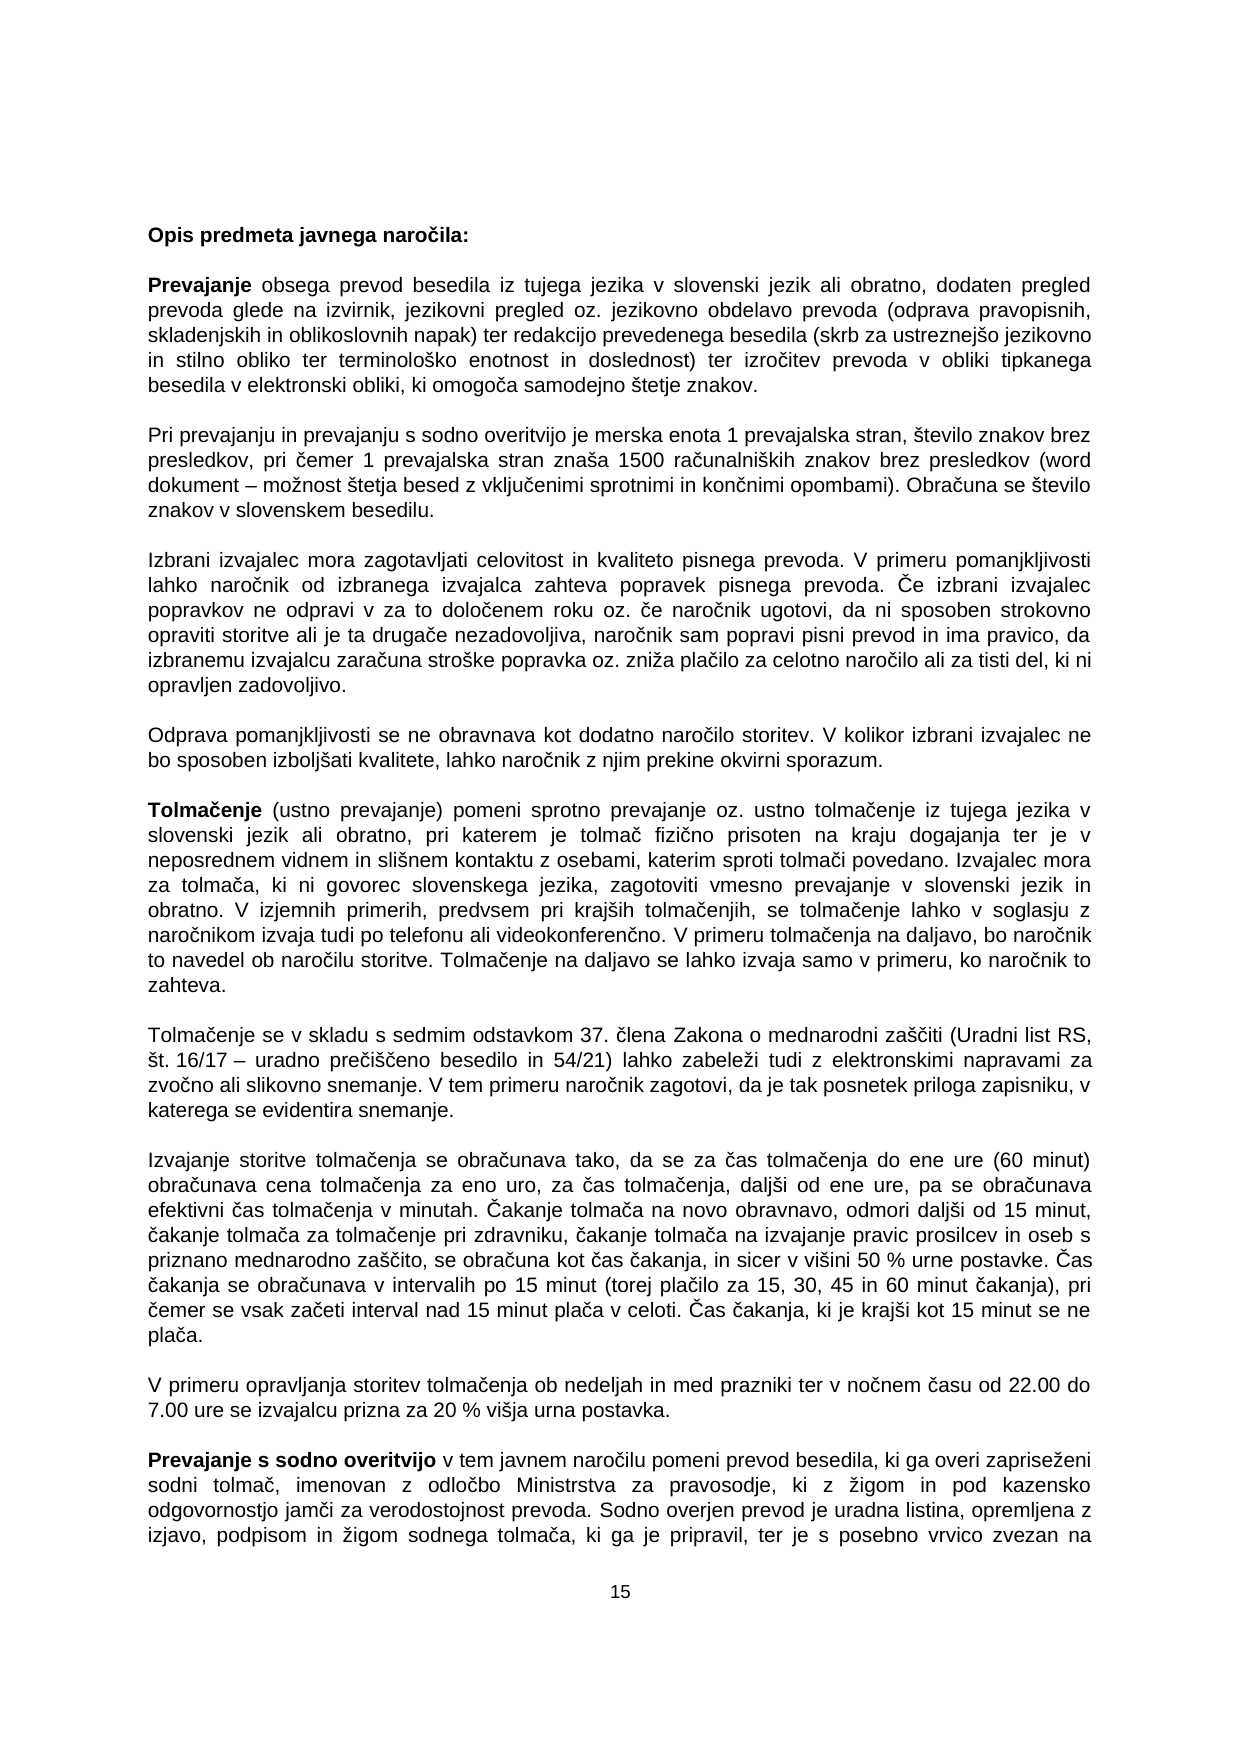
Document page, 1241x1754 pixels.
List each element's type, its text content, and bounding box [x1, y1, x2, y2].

text V primeru opravljanja storitev tolmačenja ob nedeljah in med prazniki ter v nočnem času od 22.00 do 7.00 ure se izvajalcu prizna za 20 % višja urna postavka. [148, 1373, 1092, 1423]
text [148, 1448, 1092, 1548]
text Izvajanje storitve tolmačenja se obračunava tako, da se za čas tolmačenja do ene ure (60 minut) obračunava cena tolmačenja za eno uro, za čas tolmačenja, daljši od ene ure, pa se obračunava efektivni čas tolmačenja v minutah. Čakanje tolmača na novo obravnavo, odmori daljši od 15 minut, čakanje tolmača za tolmačenje pri zdravniku, čakanje tolmača na izvajanje pravic prosilcev in oseb s priznano mednarodno zaščito, se obračuna kot čas čakanja, in sicer v višini 50 % urne postavke. Čas čakanja se obračunava v intervalih po 15 minut (torej plačilo za 15, 30, 45 in 60 minut čakanja), pri čemer se vsak začeti interval nad 15 minut plača v celoti. Čas čakanja, ki je krajši kot 15 minut se ne plača. [148, 1148, 1092, 1348]
text Odprava pomanjkljivosti se ne obravnava kot dodatno naročilo storitev. V kolikor izbrani izvajalec ne bo sposoben izboljšati kvalitete, lahko naročnik z njim prekine okvirni sporazum. [148, 723, 1092, 773]
text Tolmačenje se v skladu s sedmim odstavkom 37. člena Zakona o mednarodni zaščiti (Uradni list RS, št. 16/17 – uradno prečiščeno besedilo in 54/21) lahko zabeleži tudi z elektronskimi napravami za zvočno ali slikovno snemanje. V tem primeru naročnik zagotovi, da je tak posnetek priloga zapisniku, v katerega se evidentira snemanje. [148, 1023, 1092, 1123]
text Tolmačenje (ustno prevajanje) pomeni sprotno prevajanje oz. ustno tolmačenje iz tujega jezika v slovenski jezik ali obratno, pri katerem je tolmač fizično prisoten na kraju dogajanja ter je v neposrednem vidnem in slišnem kontaktu z osebami, katerim sproti tolmači povedano. Izvajalec mora za tolmača, ki ni govorec slovenskega jezika, zagotoviti vmesno prevajanje v slovenski jezik in obratno. V izjemnih primerih, predvsem pri krajših tolmačenjih, se tolmačenje lahko v soglasju z naročnikom izvaja tudi po telefonu ali videokonferenčno. V primeru tolmačenja na daljavo, bo naročnik to navedel ob naročilu storitve. Tolmačenje na daljavo se lahko izvaja samo v primeru, ko naročnik to zahteva. [148, 798, 1092, 998]
text Izbrani izvajalec mora zagotavljati celovitost in kvaliteto pisnega prevoda. V primeru pomanjkljivosti lahko naročnik od izbranega izvajalca zahteva popravek pisnega prevoda. Če izbrani izvajalec popravkov ne odpravi v za to določenem roku oz. če naročnik ugotovi, da ni sposoben strokovno opraviti storitve ali je ta drugače nezadovoljiva, naročnik sam popravi pisni prevod in ima pravico, da izbranemu izvajalcu zaračuna stroške popravka oz. zniža plačilo za celotno naročilo ali za tisti del, ki ni opravljen zadovoljivo. [148, 548, 1092, 698]
text Pri prevajanju in prevajanju s sodno overitvijo je merska enota 1 prevajalska stran, število znakov brez presledkov, pri čemer 1 prevajalska stran znaša 1500 računalniških znakov brez presledkov (word dokument – možnost štetja besed z vključenimi sprotnimi in končnimi opombami). Obračuna se število znakov v slovenskem besedilu. [148, 423, 1092, 523]
text Opis predmeta javnega naročila: [148, 223, 1092, 248]
text Prevajanje obsega prevod besedila iz tujega jezika v slovenski jezik ali obratno, dodaten pregled prevoda glede na izvirnik, jezikovni pregled oz. jezikovno obdelavo prevoda (odprava pravopisnih, skladenjskih in oblikoslovnih napak) ter redakcijo prevedenega besedila (skrb za ustreznejšo jezikovno in stilno obliko ter terminološko enotnost in doslednost) ter izročitev prevoda v obliki tipkanega besedila v elektronski obliki, ki omogoča samodejno štetje znakov. [148, 273, 1092, 398]
